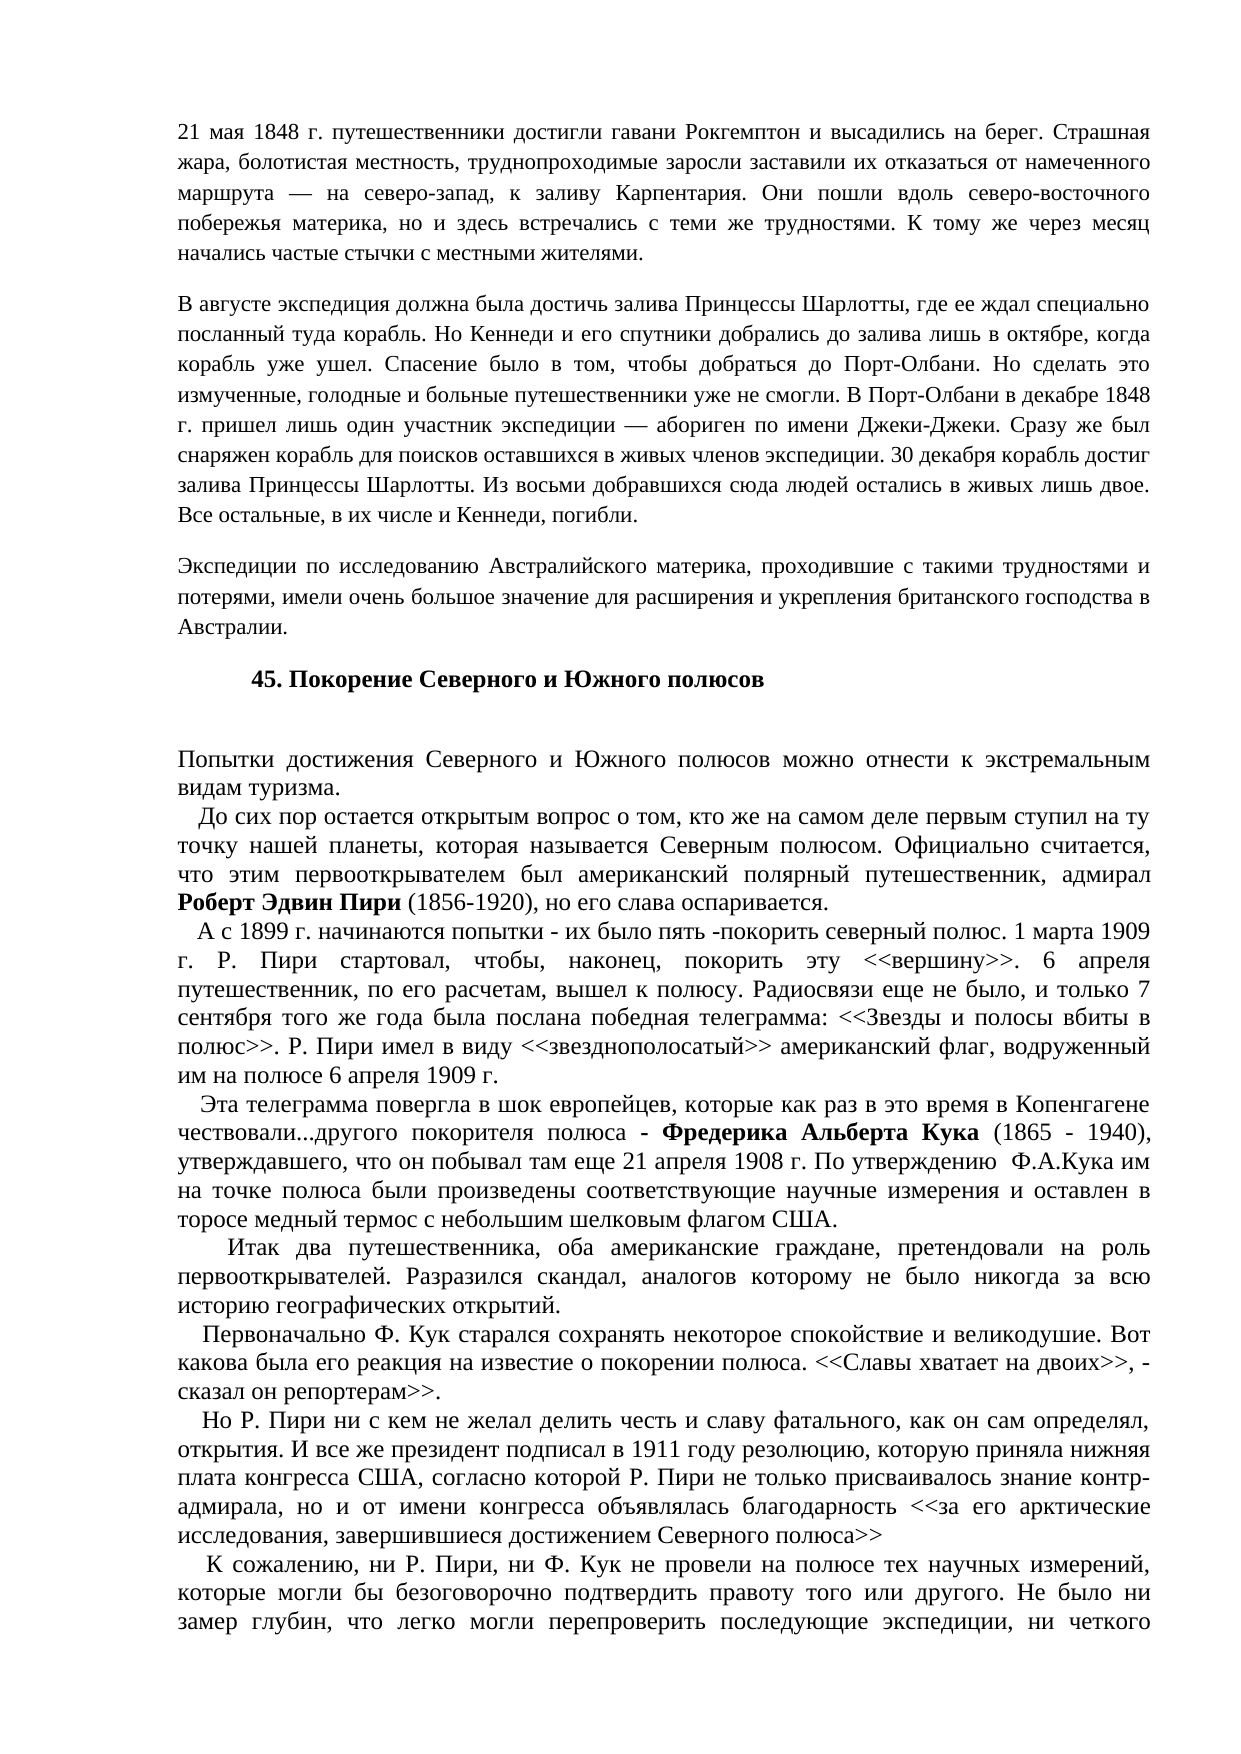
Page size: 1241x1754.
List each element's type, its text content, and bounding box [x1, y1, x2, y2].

text 21 мая 1848 г. путешественники достигли гавани Рокгемптон и высадились на берег. Страшная жара, болотистая местность, труднопроходимые заросли заставили их отказаться от намеченного маршрута — на северо-запад, к заливу Карпентария. Они пошли вдоль северо-восточного побережья материка, но и здесь встречались с теми же трудностями. К тому же через месяц начались частые стычки с местными жителями. [177, 118, 1152, 265]
list Покорение Северного и Южного полюсов [251, 664, 1152, 693]
text Экспедиции по исследованию Австралийского материка, проходившие с такими трудностями и потерями, имели очень большое значение для расширения и укрепления британского господства в Австралии. [177, 552, 1152, 639]
text Первоначально Ф. Кук старался сохранять некоторое спокойствие и великодушие. Вот какова была его реакция на известие о покорении полюса. <<Славы хватает на двоих>>, - сказал он репортерам>>. [177, 1319, 1152, 1405]
text Итак два путешественника, оба американские граждане, претендовали на роль первооткрывателей. Разразился скандал, аналогов которому не было никогда за всю историю географических открытий. [177, 1232, 1152, 1319]
text В августе экспедиция должна была достичь залива Принцессы Шарлотты, где ее ждал специально посланный туда корабль. Но Кеннеди и его спутники добрались до залива лишь в октябре, когда корабль уже ушел. Спасение было в том, чтобы добраться до Порт-Олбани. Но сделать это измученные, голодные и больные путешественники уже не смогли. В Порт-Олбани в декабре 1848 г. пришел лишь один участник экспедиции — абориген по имени Джеки-Джеки. Сразу же был снаряжен корабль для поисков оставшихся в живых членов экспедиции. 30 декабря корабль достиг залива Принцессы Шарлотты. Из восьми добравшихся сюда людей остались в живых лишь двое. Все остальные, в их числе и Кеннеди, погибли. [177, 290, 1152, 528]
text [177, 1549, 1152, 1635]
text До сих пор остается открытым вопрос о том, кто же на самом деле первым ступил на ту точку нашей планеты, которая называется Северным полюсом. Официально считается, что этим первооткрывателем был американский полярный путешественник, адмирал Роберт Эдвин Пири (1856-1920), но его слава оспаривается. [177, 801, 1152, 916]
text А с 1899 г. начинаются попытки - их было пять -покорить северный полюс. 1 марта 1909 г. Р. Пири стартовал, чтобы, наконец, покорить эту <<вершину>>. 6 апреля путешественник, по его расчетам, вышел к полюсу. Радиосвязи еще не было, и только 7 сентября того же года была послана победная телеграмма: <<Звезды и полосы вбиты в полюс>>. Р. Пири имел в виду <<звезднополосатый>> американский флаг, водруженный им на полюсе 6 апреля 1909 г. [177, 916, 1152, 1089]
text Эта телеграмма повергла в шок европейцев, которые как раз в это время в Копенгагене чествовали...другого покорителя полюса - Фредерика Альберта Кука (1865 - 1940), утверждавшего, что он побывал там еще 21 апреля 1908 г. По утверждению Ф.А.Кука им на точке полюса были произведены соответствующие научные измерения и оставлен в торосе медный термос с небольшим шелковым флагом США. [177, 1089, 1152, 1232]
text Но Р. Пири ни с кем не желал делить честь и славу фатального, как он сам определял, открытия. И все же президент подписал в 1911 году резолюцию, которую приняла нижняя плата конгресса США, согласно которой Р. Пири не только присваивалось знание контр-адмирала, но и от имени конгресса объявлялась благодарность <<за его арктические исследования, завершившиеся достижением Северного полюса>> [177, 1405, 1152, 1549]
text Попытки достижения Северного и Южного полюсов можно отнести к экстремальным видам туризма. [177, 744, 1152, 801]
